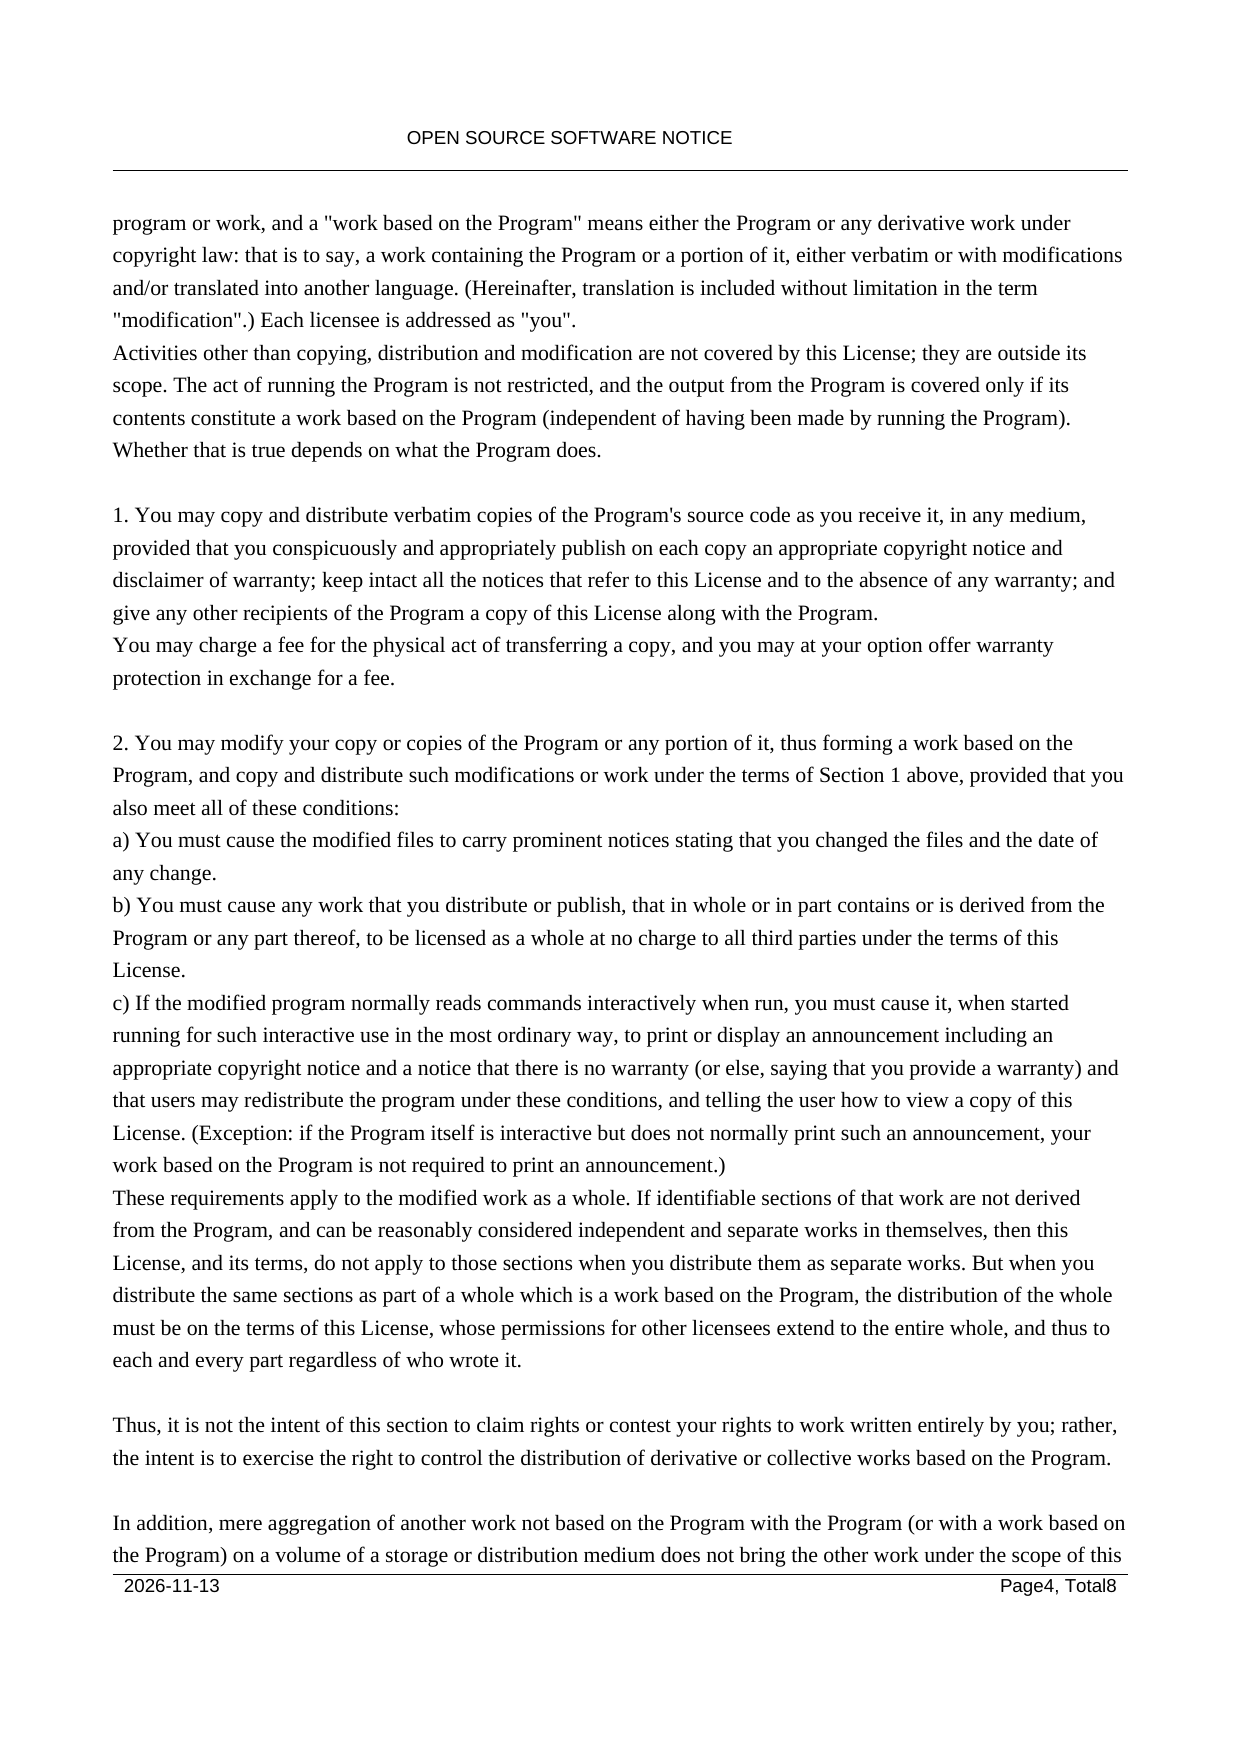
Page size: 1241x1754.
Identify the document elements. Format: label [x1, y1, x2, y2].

text [112, 206, 1128, 1571]
